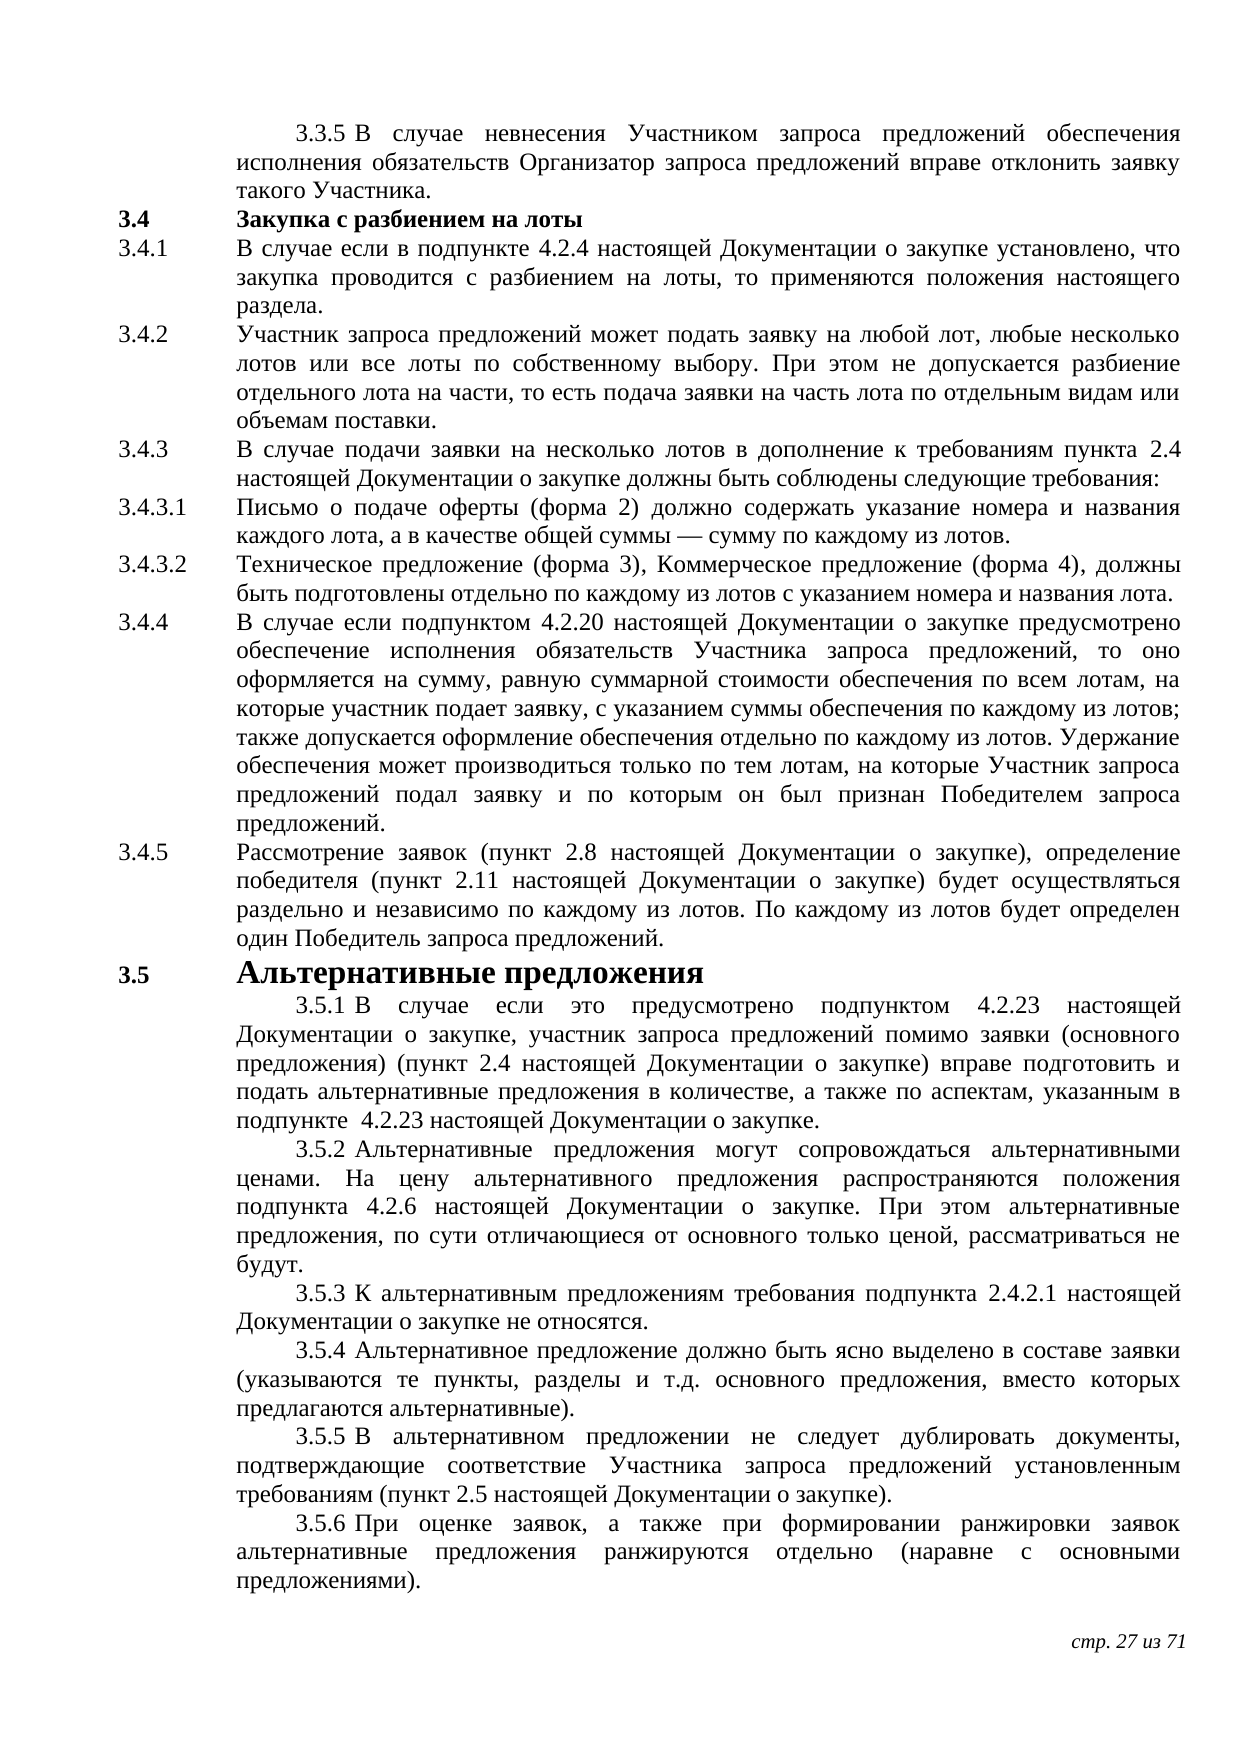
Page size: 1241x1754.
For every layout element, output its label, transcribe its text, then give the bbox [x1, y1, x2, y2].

text Альтернативное предложение должно быть ясно выделено в составе заявки (указываются те пункты, разделы и т.д. основного предложения, вместо которых предлагаются альтернативные). [236, 1335, 1181, 1421]
subtitle Альтернативные предложения [118, 952, 1181, 990]
text В случае если это предусмотрено подпунктом 4.2.23 настоящей Документации о закупке, участник запроса предложений помимо заявки (основного предложения) (пункт 2.4 настоящей Документации о закупке) вправе подготовить и подать альтернативные предложения в количестве, а также по аспектам, указанным в подпункте 4.2.23 настоящей Документации о закупке. [236, 990, 1181, 1134]
subtitle Закупка с разбиением на лоты [118, 204, 1181, 233]
text В случае невнесения Участником запроса предложений обеспечения исполнения обязательств Организатор запроса предложений вправе отклонить заявку такого Участника. [236, 118, 1181, 204]
text В альтернативном предложении не следует дублировать документы, подтверждающие соответствие Участника запроса предложений установленным требованиям (пункт 2.5 настоящей Документации о закупке). [236, 1421, 1181, 1508]
list В случае если подпунктом 4.2.20 настоящей Документации о закупке предусмотрено обеспечение исполнения обязательств Участника запроса предложений, то оно оформляется на сумму, равную суммарной стоимости обеспечения по всем лотам, на которые участник подает заявку, с указанием суммы обеспечения по каждому из лотов; также допускается оформление обеспечения отдельно по каждому из лотов. Удержание обеспечения может производиться только по тем лотам, на которые Участник запроса предложений подал заявку и по которым он был признан Победителем запроса предложений. [118, 607, 1181, 837]
list В случае подачи заявки на несколько лотов в дополнение к требованиям пункта 2.4 настоящей Документации о закупке должны быть соблюдены следующие требования: [118, 434, 1181, 492]
text Альтернативные предложения могут сопровождаться альтернативными ценами. На цену альтернативного предложения распространяются положения подпункта 4.2.6 настоящей Документации о закупке. При этом альтернативные предложения, по сути отличающиеся от основного только ценой, рассматриваться не будут. [236, 1134, 1181, 1278]
list Техническое предложение (форма 3), Коммерческое предложение (форма 4), должны быть подготовлены отдельно по каждому из лотов с указанием номера и названия лота. [118, 549, 1181, 607]
text К альтернативным предложениям требования подпункта 2.4.2.1 настоящей Документации о закупке не относятся. [236, 1278, 1181, 1335]
text При оценке заявок, а также при формировании ранжировки заявок альтернативные предложения ранжируются отдельно (наравне с основными предложениями). [236, 1508, 1181, 1594]
list В случае если в подпункте 4.2.4 настоящей Документации о закупке установлено, что закупка проводится с разбиением на лоты, то применяются положения настоящего раздела. [118, 233, 1181, 319]
list Письмо о подаче оферты (форма 2) должно содержать указание номера и названия каждого лота, а в качестве общей суммы — сумму по каждому из лотов. [118, 492, 1181, 549]
list Участник запроса предложений может подать заявку на любой лот, любые несколько лотов или все лоты по собственному выбору. При этом не допускается разбиение отдельного лота на части, то есть подача заявки на часть лота по отдельным видам или объемам поставки. [118, 319, 1181, 434]
list Рассмотрение заявок (пункт 2.8 настоящей Документации о закупке), определение победителя (пункт 2.11 настоящей Документации о закупке) будет осуществляться раздельно и независимо по каждому из лотов. По каждому из лотов будет определен один Победитель запроса предложений. [118, 837, 1181, 952]
